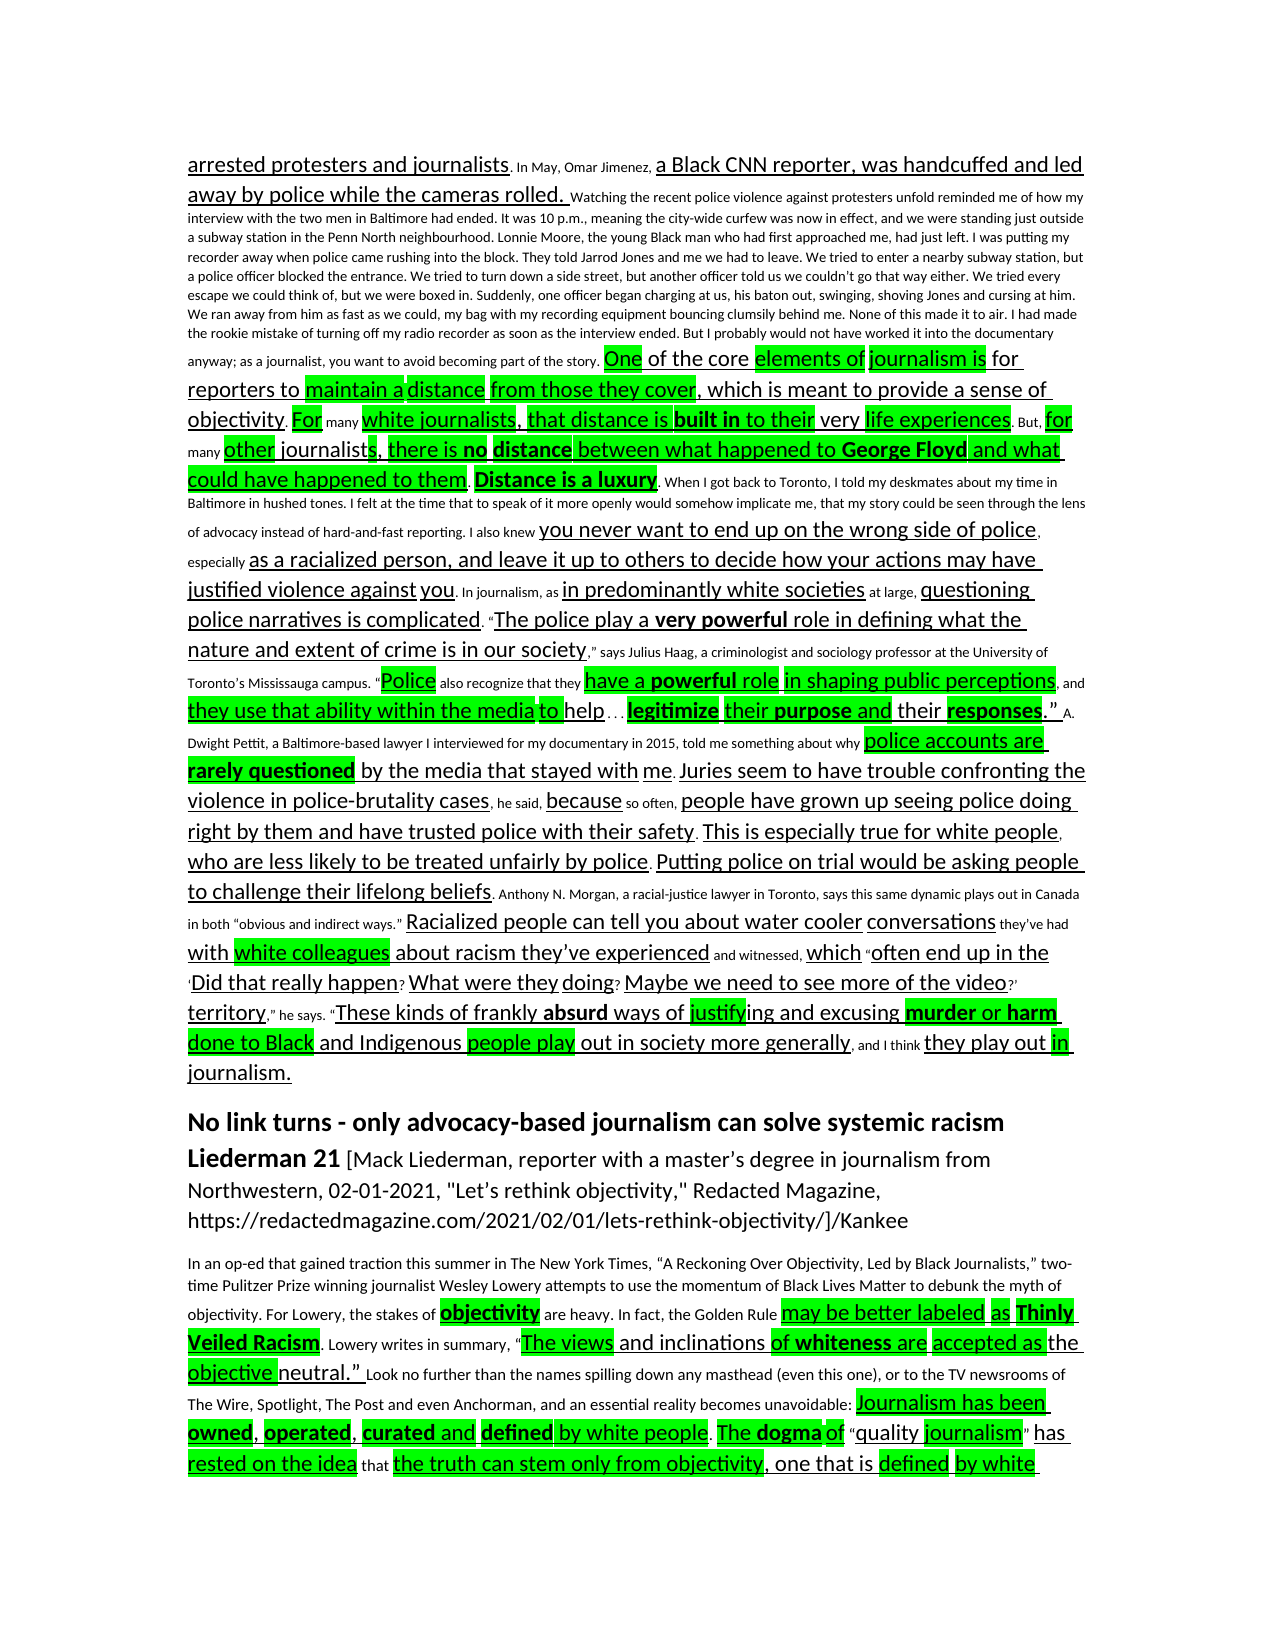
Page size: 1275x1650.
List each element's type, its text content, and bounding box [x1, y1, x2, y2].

subtitle No link turns - only advocacy-based journalism can solve systemic racism [187, 1105, 1087, 1138]
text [187, 1253, 1087, 1477]
text Liederman 21 [Mack Liederman, reporter with a master’s degree in journalism from Northwestern, 02-01-2021, "Let’s rethink objectivity," Redacted Magazine, https://redactedmagazine.com/2021/02/01/lets-rethink-objectivity/]/Kankee [187, 1141, 1087, 1234]
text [187, 150, 1087, 1087]
